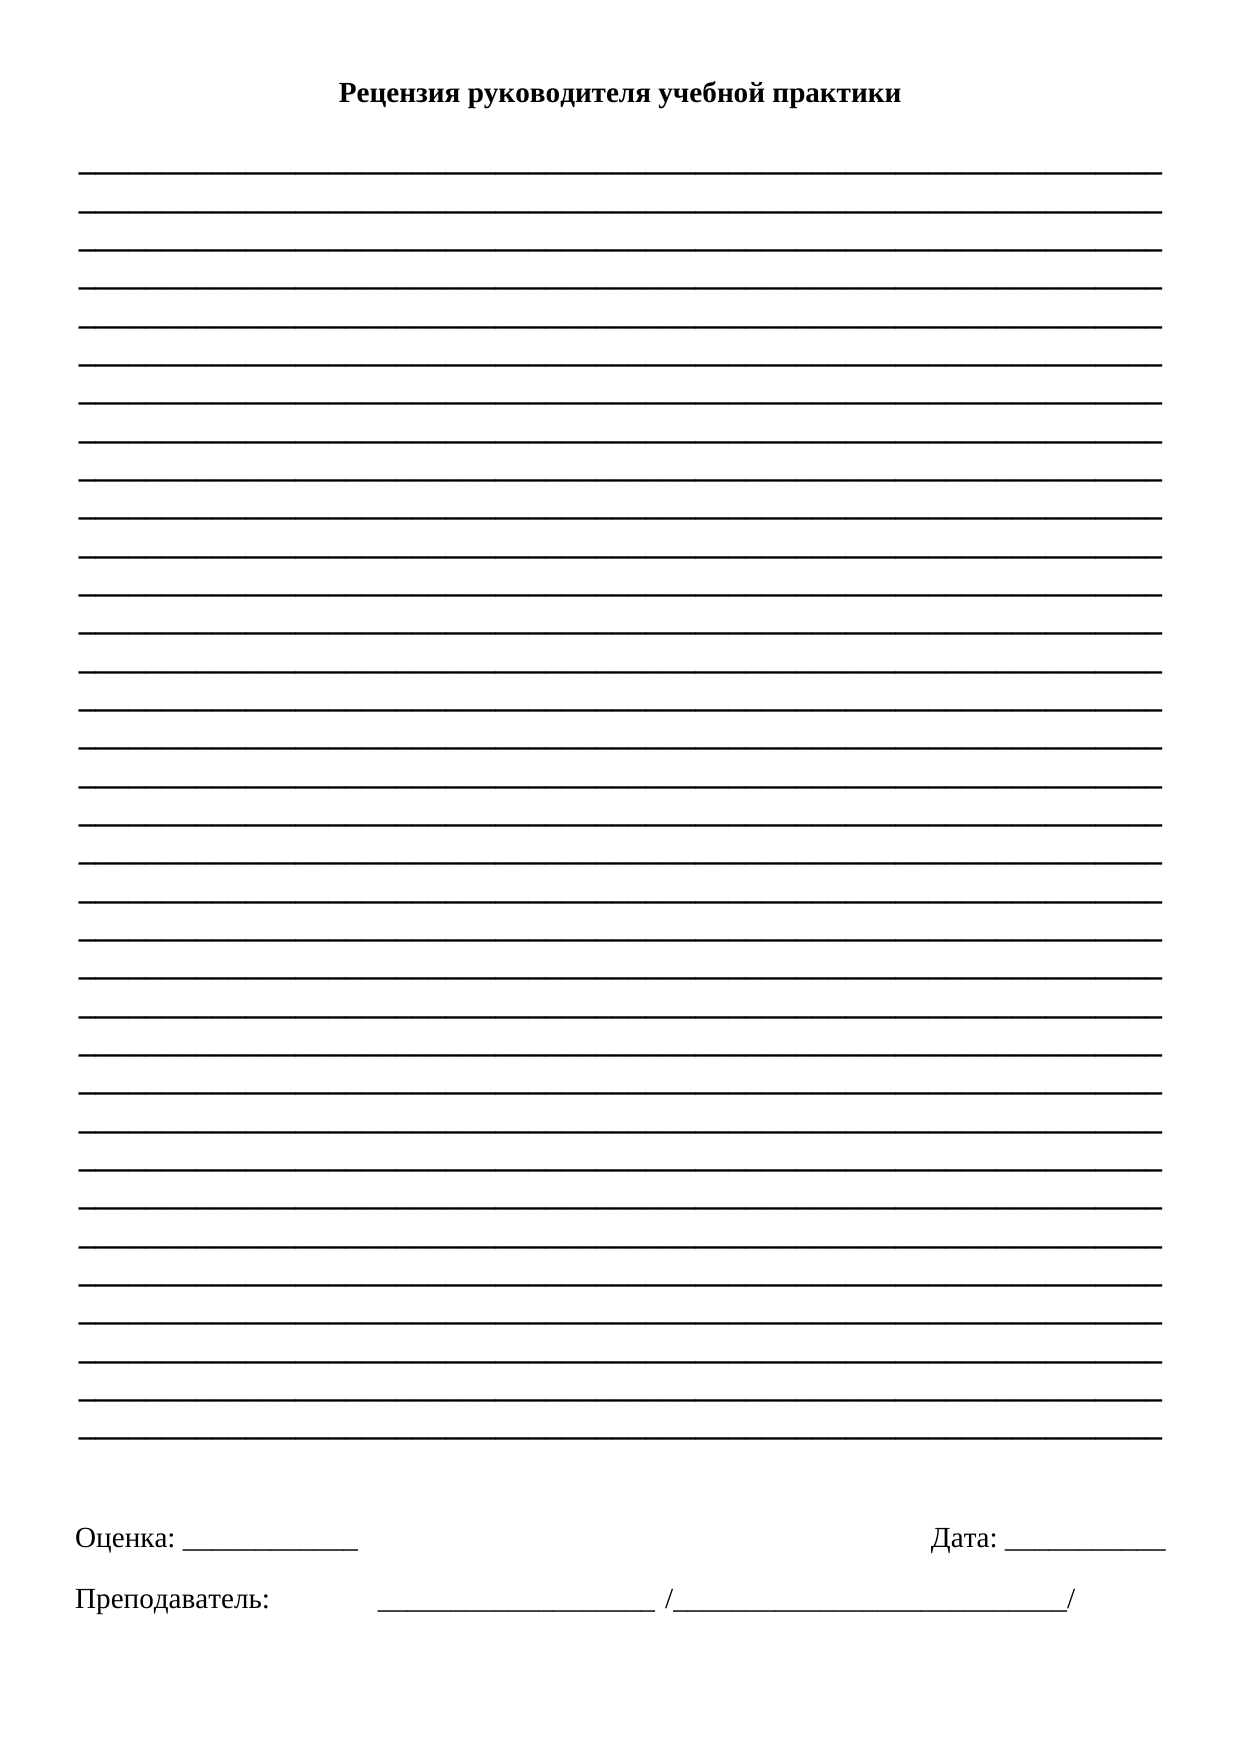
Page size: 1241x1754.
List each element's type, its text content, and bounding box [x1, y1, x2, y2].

text __________________________________________________________________________________________________________________________________________________________________________________________________________________________________________________________________________________________________________________________________________________________________________________________________________________________________________________________________________________________________________________________________________________________________________________________________________________________________________________________________________________________________________________________________________________________________________________________________________________________________________________________________________________________________________________________________________________________________________________________________________________________________________________________________________________________________________________________________________________________________________________________________________________________________________________________________________________________________________________________________________________________________________________________________________________________________________________________________________________________________________________________________________________________________________________________________________________________________________________________________________________________________________________________________________________________________________________________________________________________________________________________________________________________________________________________________________________________________________________________________________________________________________________________________________________________________________________________________________________________________________________________________________________________________________________________________________________________________ [75, 140, 1165, 1443]
text Оценка: ____________ Дата: ___________ [75, 1520, 1165, 1581]
text Рецензия руководителя учебной практики [75, 75, 1165, 108]
text Преподаватель: ___________________ /___________________________/ [75, 1581, 1165, 1615]
